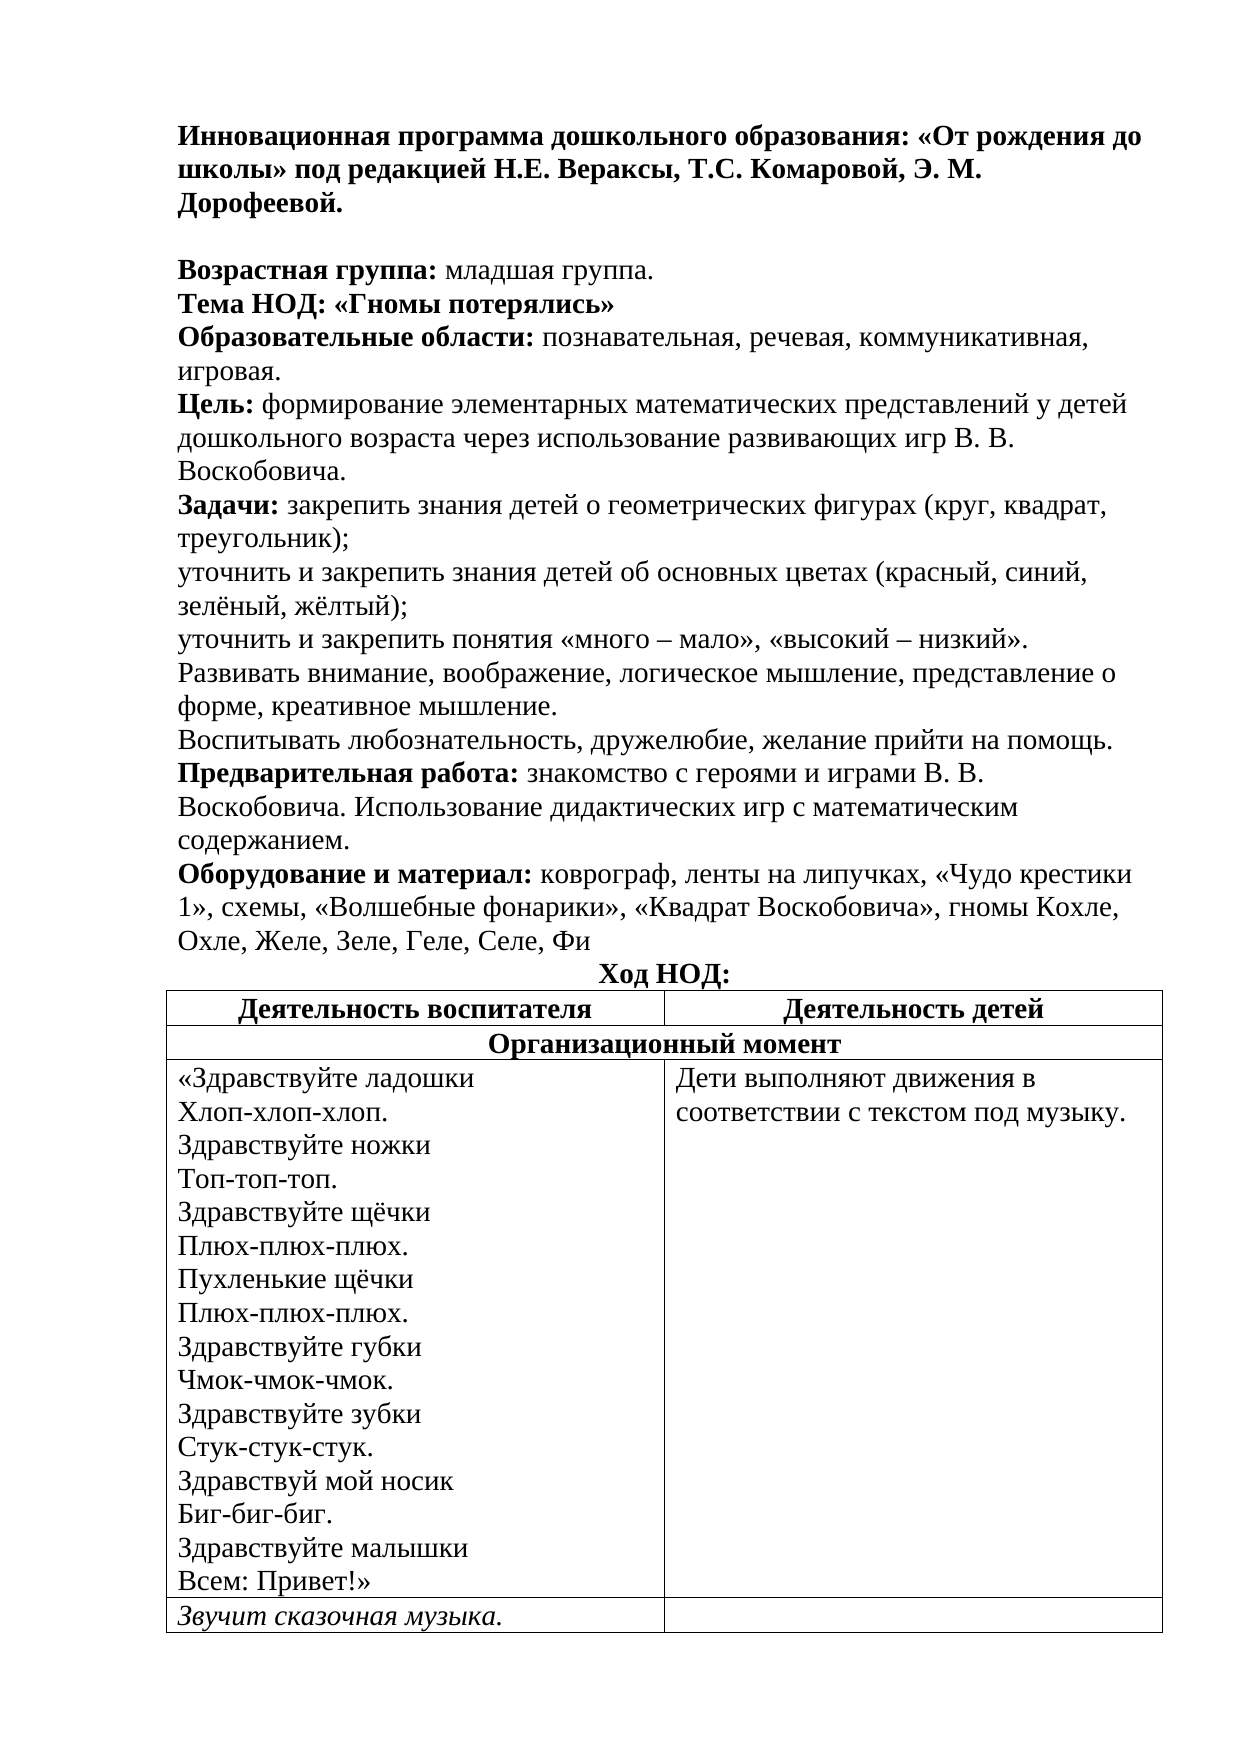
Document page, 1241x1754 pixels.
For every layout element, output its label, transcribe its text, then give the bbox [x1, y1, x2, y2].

text уточнить и закрепить понятия «много – мало», «высокий – низкий». [177, 621, 1152, 655]
text Возрастная группа: младшая группа. [177, 252, 1152, 286]
text Развивать внимание, воображение, логическое мышление, представление о форме, креативное мышление. [177, 655, 1152, 722]
text уточнить и закрепить знания детей об основных цветах (красный, синий, зелёный, жёлтый); [177, 554, 1152, 621]
table_cell Дети выполняют движения в соответствии с текстом под музыку. [665, 1060, 1162, 1597]
text Образовательные области: познавательная, речевая, коммуникативная, игровая. [177, 319, 1152, 386]
table_header Деятельность воспитателя [167, 991, 664, 1025]
text Ход НОД: [177, 957, 1152, 990]
table_cell «Здравствуйте ладошки Хлоп-хлоп-хлоп. Здравствуйте ножки Топ-топ-топ. Здравствуйте щёчки Плюх-плюх-плюх. Пухленькие щёчки Плюх-плюх-плюх. Здравствуйте губки Чмок-чмок-чмок. Здравствуйте зубки Стук-стук-стук. Здравствуй мой носик Биг-биг-биг. Здравствуйте малышки Всем: Привет!» [167, 1060, 664, 1597]
text Оборудование и материал: коврограф, ленты на липучках, «Чудо крестики 1», схемы, «Волшебные фонарики», «Квадрат Воскобовича», гномы Кохле, Охле, Желе, Зеле, Геле, Селе, Фи [177, 856, 1152, 957]
table_cell Звучит сказочная музыка. [167, 1598, 664, 1632]
text Предварительная работа: знакомство с героями и играми В. В. Воскобовича. Использование дидактических игр с математическим содержанием. [177, 755, 1152, 856]
table_cell [665, 1598, 1162, 1632]
text Инновационная программа дошкольного образования: «От рождения до школы» под редакцией Н.Е. Вераксы, Т.С. Комаровой, Э. М. Дорофеевой. [177, 118, 1152, 219]
table_cell Организационный момент [167, 1026, 1162, 1059]
text Цель: формирование элементарных математических представлений у детей дошкольного возраста через использование развивающих игр В. В. Воскобовича. [177, 386, 1152, 487]
text Воспитывать любознательность, дружелюбие, желание прийти на помощь. [177, 722, 1152, 755]
table_header Деятельность детей [665, 991, 1162, 1025]
text Тема НОД: «Гномы потерялись» [177, 286, 1152, 319]
text Задачи: закрепить знания детей о геометрических фигурах (круг, квадрат, треугольник); [177, 487, 1152, 554]
